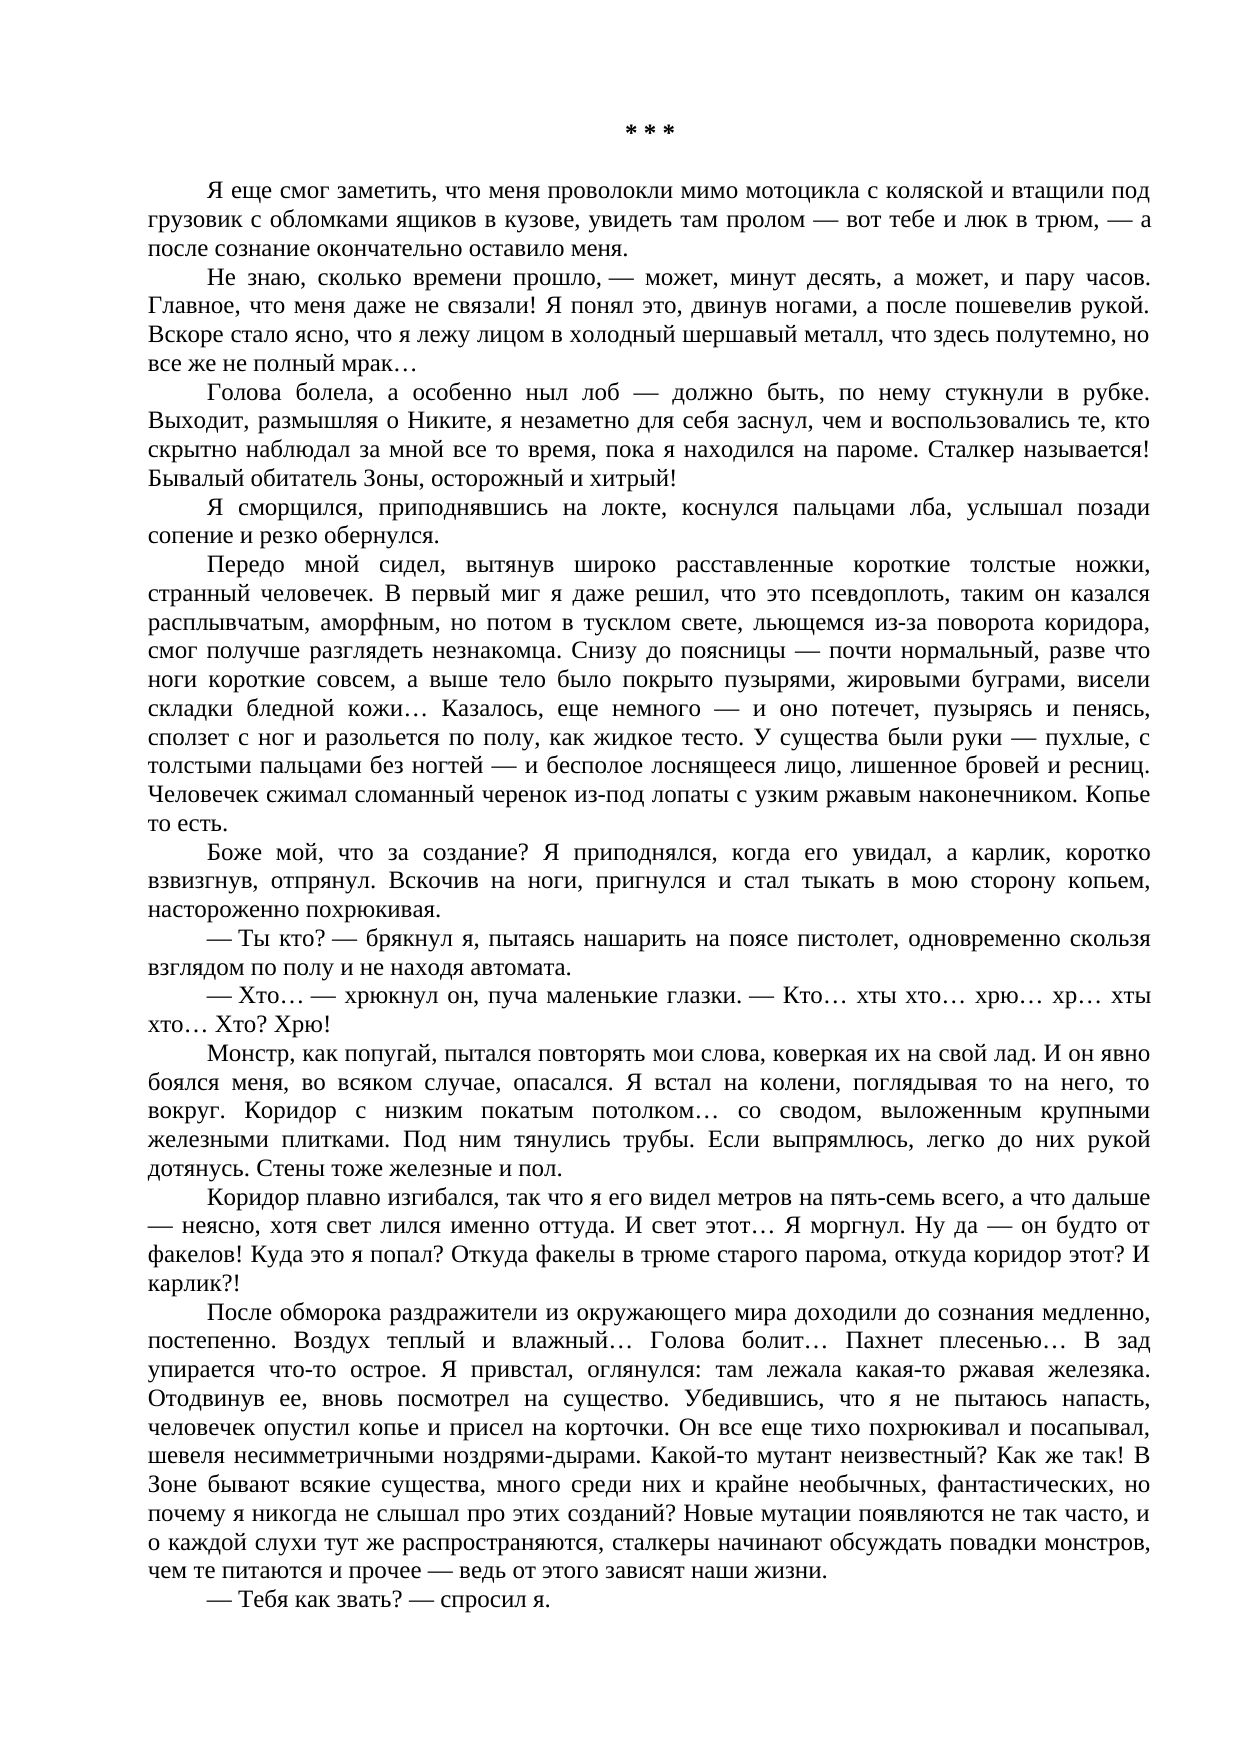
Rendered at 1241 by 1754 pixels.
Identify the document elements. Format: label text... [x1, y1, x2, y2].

text Я сморщился, приподнявшись на локте, коснулся пальцами лба, услышал позади сопение и резко обернулся. [148, 492, 1152, 549]
text Боже мой, что за создание? Я приподнялся, когда его увидал, а карлик, коротко взвизгнув, отпрянул. Вскочив на ноги, пригнулся и стал тыкать в мою сторону копьем, настороженно похрюкивая. [148, 837, 1152, 923]
text — Тебя как звать? — спросил я. [148, 1584, 1152, 1613]
text Я еще смог заметить, что меня проволокли мимо мотоцикла с коляской и втащили под грузовик с обломками ящиков в кузове, увидеть там пролом — вот тебе и люк в трюм, — а после сознание окончательно оставило меня. [148, 176, 1152, 262]
text Голова болела, а особенно ныл лоб — должно быть, по нему стукнули в рубке. Выходит, размышляя о Никите, я незаметно для себя заснул, чем и воспользовались те, кто скрытно наблюдал за мной все то время, пока я находился на пароме. Сталкер называется! Бывалый обитатель Зоны, осторожный и хитрый! [148, 377, 1152, 492]
text Передо мной сидел, вытянув широко расставленные короткие толстые ножки, странный человечек. В первый миг я даже решил, что это псевдоплоть, таким он казался расплывчатым, аморфным, но потом в тусклом свете, льющемся из-за поворота коридора, смог получше разглядеть незнакомца. Снизу до поясницы — почти нормальный, разве что ноги короткие совсем, а выше тело было покрыто пузырями, жировыми буграми, висели складки бледной кожи… Казалось, еще немного — и оно потечет, пузырясь и пенясь, сползет с ног и разольется по полу, как жидкое тесто. У существа были руки — пухлые, с толстыми пальцами без ногтей — и бесполое лоснящееся лицо, лишенное бровей и ресниц. Человечек сжимал сломанный черенок из-под лопаты с узким ржавым наконечником. Копье то есть. [148, 549, 1152, 837]
text После обморока раздражители из окружающего мира доходили до сознания медленно, постепенно. Воздух теплый и влажный… Голова болит… Пахнет плесенью… В зад упирается что-то острое. Я привстал, оглянулся: там лежала какая-то ржавая железяка. Отодвинув ее, вновь посмотрел на существо. Убедившись, что я не пытаюсь напасть, человечек опустил копье и присел на корточки. Он все еще тихо похрюкивал и посапывал, шевеля несимметричными ноздрями-дырами. Какой-то мутант неизвестный? Как же так! В Зоне бывают всякие существа, много среди них и крайне необычных, фантастических, но почему я никогда не слышал про этих созданий? Новые мутации появляются не так часто, и о каждой слухи тут же распространяются, сталкеры начинают обсуждать повадки монстров, чем те питаются и прочее — ведь от этого зависят наши жизни. [148, 1297, 1152, 1584]
text Не знаю, сколько времени прошло, — может, минут десять, а может, и пару часов. Главное, что меня даже не связали! Я понял это, двинув ногами, а после пошевелив рукой. Вскоре стало ясно, что я лежу лицом в холодный шершавый металл, что здесь полутемно, но все же не полный мрак… [148, 262, 1152, 377]
text Коридор плавно изгибался, так что я его видел метров на пять-семь всего, а что дальше — неясно, хотя свет лился именно оттуда. И свет этот… Я моргнул. Ну да — он будто от факелов! Куда это я попал? Откуда факелы в трюме старого парома, откуда коридор этот? И карлик?! [148, 1182, 1152, 1297]
subtitle * * * [148, 118, 1152, 147]
text Монстр, как попугай, пытался повторять мои слова, коверкая их на свой лад. И он явно боялся меня, во всяком случае, опасался. Я встал на колени, поглядывая то на него, то вокруг. Коридор с низким покатым потолком… со сводом, выложенным крупными железными плитками. Под ним тянулись трубы. Если выпрямлюсь, легко до них рукой дотянусь. Стены тоже железные и пол. [148, 1038, 1152, 1182]
text — Ты кто? — брякнул я, пытаясь нашарить на поясе пистолет, одновременно скользя взглядом по полу и не находя автомата. [148, 923, 1152, 981]
text — Хто… — хрюкнул он, пуча маленькие глазки. — Кто… хты хто… хрю… хр… хты хто… Хто? Хрю! [148, 981, 1152, 1038]
